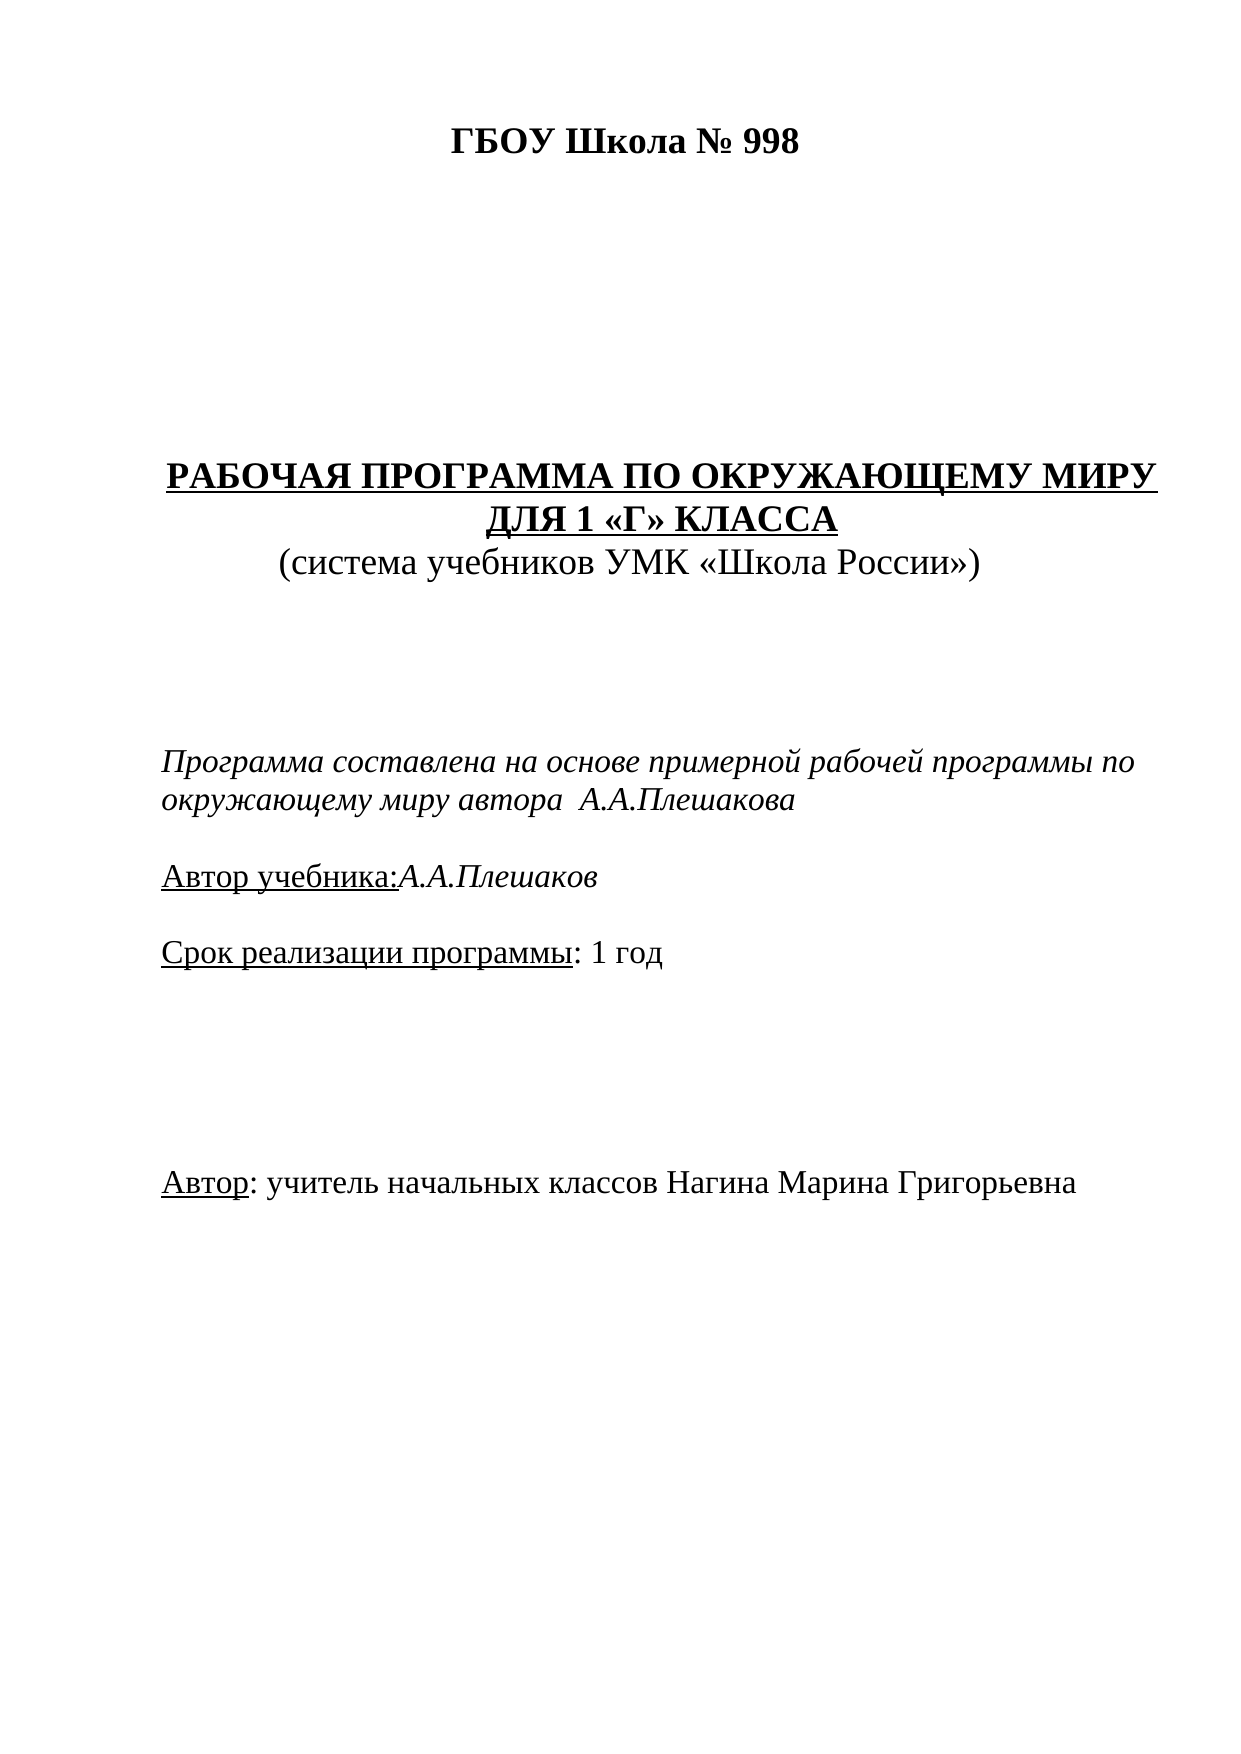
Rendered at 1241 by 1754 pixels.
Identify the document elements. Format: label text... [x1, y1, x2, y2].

text Срок реализации программы: 1 год [87, 933, 1162, 971]
text РАБОЧАЯ ПРОГРАММА ПО ОКРУЖАЮЩЕМУ МИРУ [87, 453, 1162, 497]
text ГБОУ Школа № 998 [87, 118, 1162, 161]
text Автор: учитель начальных классов Нагина Марина Григорьевна [87, 1163, 1162, 1201]
text Программа составлена на основе примерной рабочей программы по окружающему миру автора А.А.Плешакова [161, 741, 1162, 818]
text ДЛЯ 1 «Г» КЛАССА [87, 497, 1162, 540]
text Автор учебника:А.А.Плешаков [87, 856, 1162, 894]
text (система учебников УМК «Школа России») [87, 540, 1162, 583]
